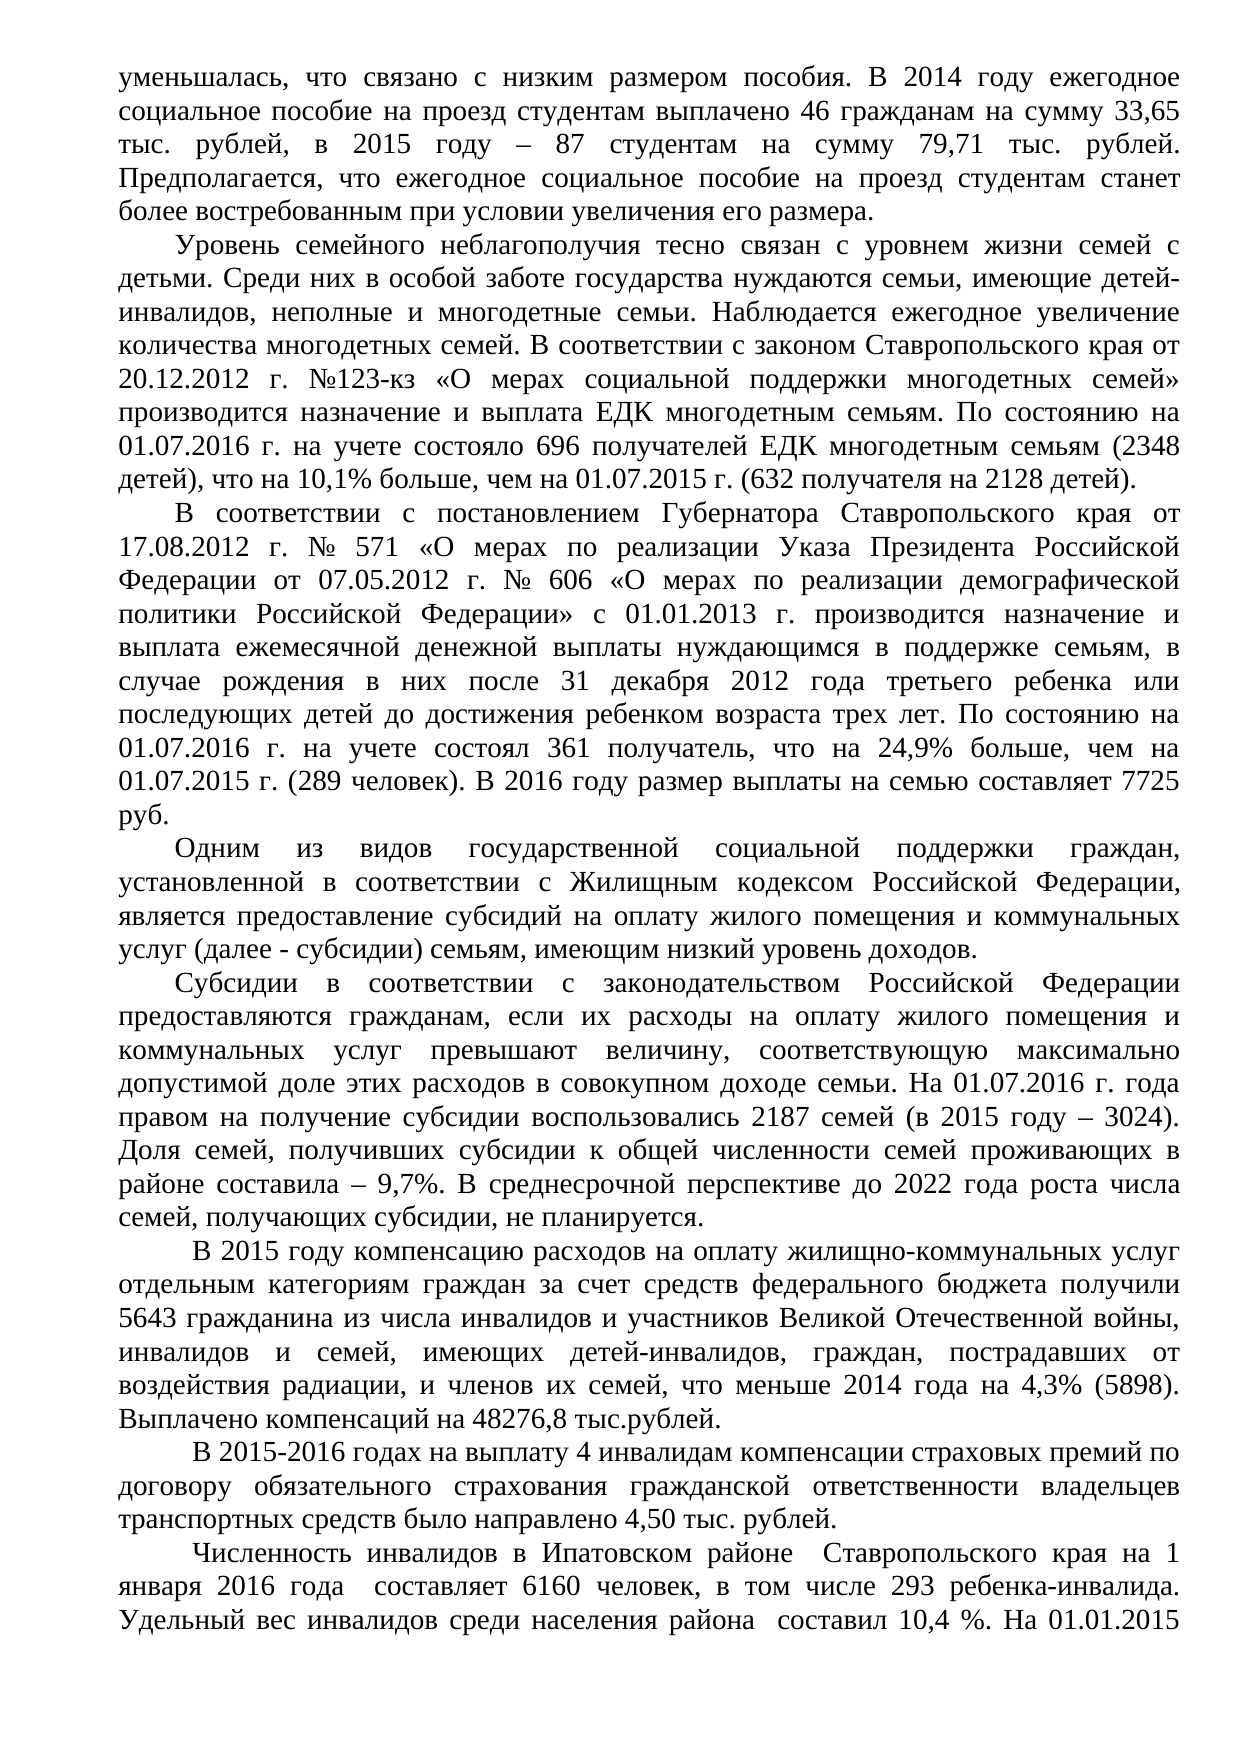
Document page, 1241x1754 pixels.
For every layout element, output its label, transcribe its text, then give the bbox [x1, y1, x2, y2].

text В 2015-2016 годах на выплату 4 инвалидам компенсации страховых премий по договору обязательного страхования гражданской ответственности владельцев транспортных средств было направлено 4,50 тыс. рублей. [118, 1434, 1181, 1535]
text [118, 59, 1181, 227]
text В соответствии с постановлением Губернатора Ставропольского края от 17.08.2012 г. № 571 «О мерах по реализации Указа Президента Российской Федерации от 07.05.2012 г. № 606 «О мерах по реализации демографической политики Российской Федерации» с 01.01.2013 г. производится назначение и выплата ежемесячной денежной выплаты нуждающимся в поддержке семьям, в случае рождения в них после 31 декабря 2012 года третьего ребенка или последующих детей до достижения ребенком возраста трех лет. По состоянию на 01.07.2016 г. на учете состоял 361 получатель, что на 24,9% больше, чем на 01.07.2015 г. (289 человек). В 2016 году размер выплаты на семью составляет 7725 руб. [118, 495, 1181, 831]
text Уровень семейного неблагополучия тесно связан с уровнем жизни семей с детьми. Среди них в особой заботе государства нуждаются семьи, имеющие детей-инвалидов, неполные и многодетные семьи. Наблюдается ежегодное увеличение количества многодетных семей. В соответствии с законом Ставропольского края от 20.12.2012 г. №123-кз «О мерах социальной поддержки многодетных семей» производится назначение и выплата ЕДК многодетным семьям. По состоянию на 01.07.2016 г. на учете состояло 696 получателей ЕДК многодетным семьям (2348 детей), что на 10,1% больше, чем на 01.07.2015 г. (632 получателя на 2128 детей). [118, 227, 1181, 495]
text Субсидии в соответствии с законодательством Российской Федерации предоставляются гражданам, если их расходы на оплату жилого помещения и коммунальных услуг превышают величину, соответствующую максимально допустимой доле этих расходов в совокупном доходе семьи. На 01.07.2016 г. года правом на получение субсидии воспользовались 2187 семей (в 2015 году – 3024). Доля семей, получивших субсидии к общей численности семей проживающих в районе составила – 9,7%. В среднесрочной перспективе до 2022 года роста числа семей, получающих субсидии, не планируется. [118, 965, 1181, 1233]
text Одним из видов государственной социальной поддержки граждан, установленной в соответствии с Жилищным кодексом Российской Федерации, является предоставление субсидий на оплату жилого помещения и коммунальных услуг (далее - субсидии) семьям, имеющим низкий уровень доходов. [118, 831, 1181, 965]
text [118, 1535, 1181, 1636]
text В 2015 году компенсацию расходов на оплату жилищно-коммунальных услуг отдельным категориям граждан за счет средств федерального бюджета получили 5643 гражданина из числа инвалидов и участников Великой Отечественной войны, инвалидов и семей, имеющих детей-инвалидов, граждан, пострадавших от воздействия радиации, и членов их семей, что меньше 2014 года на 4,3% (5898). Выплачено компенсаций на 48276,8 тыс.рублей. [118, 1233, 1181, 1434]
